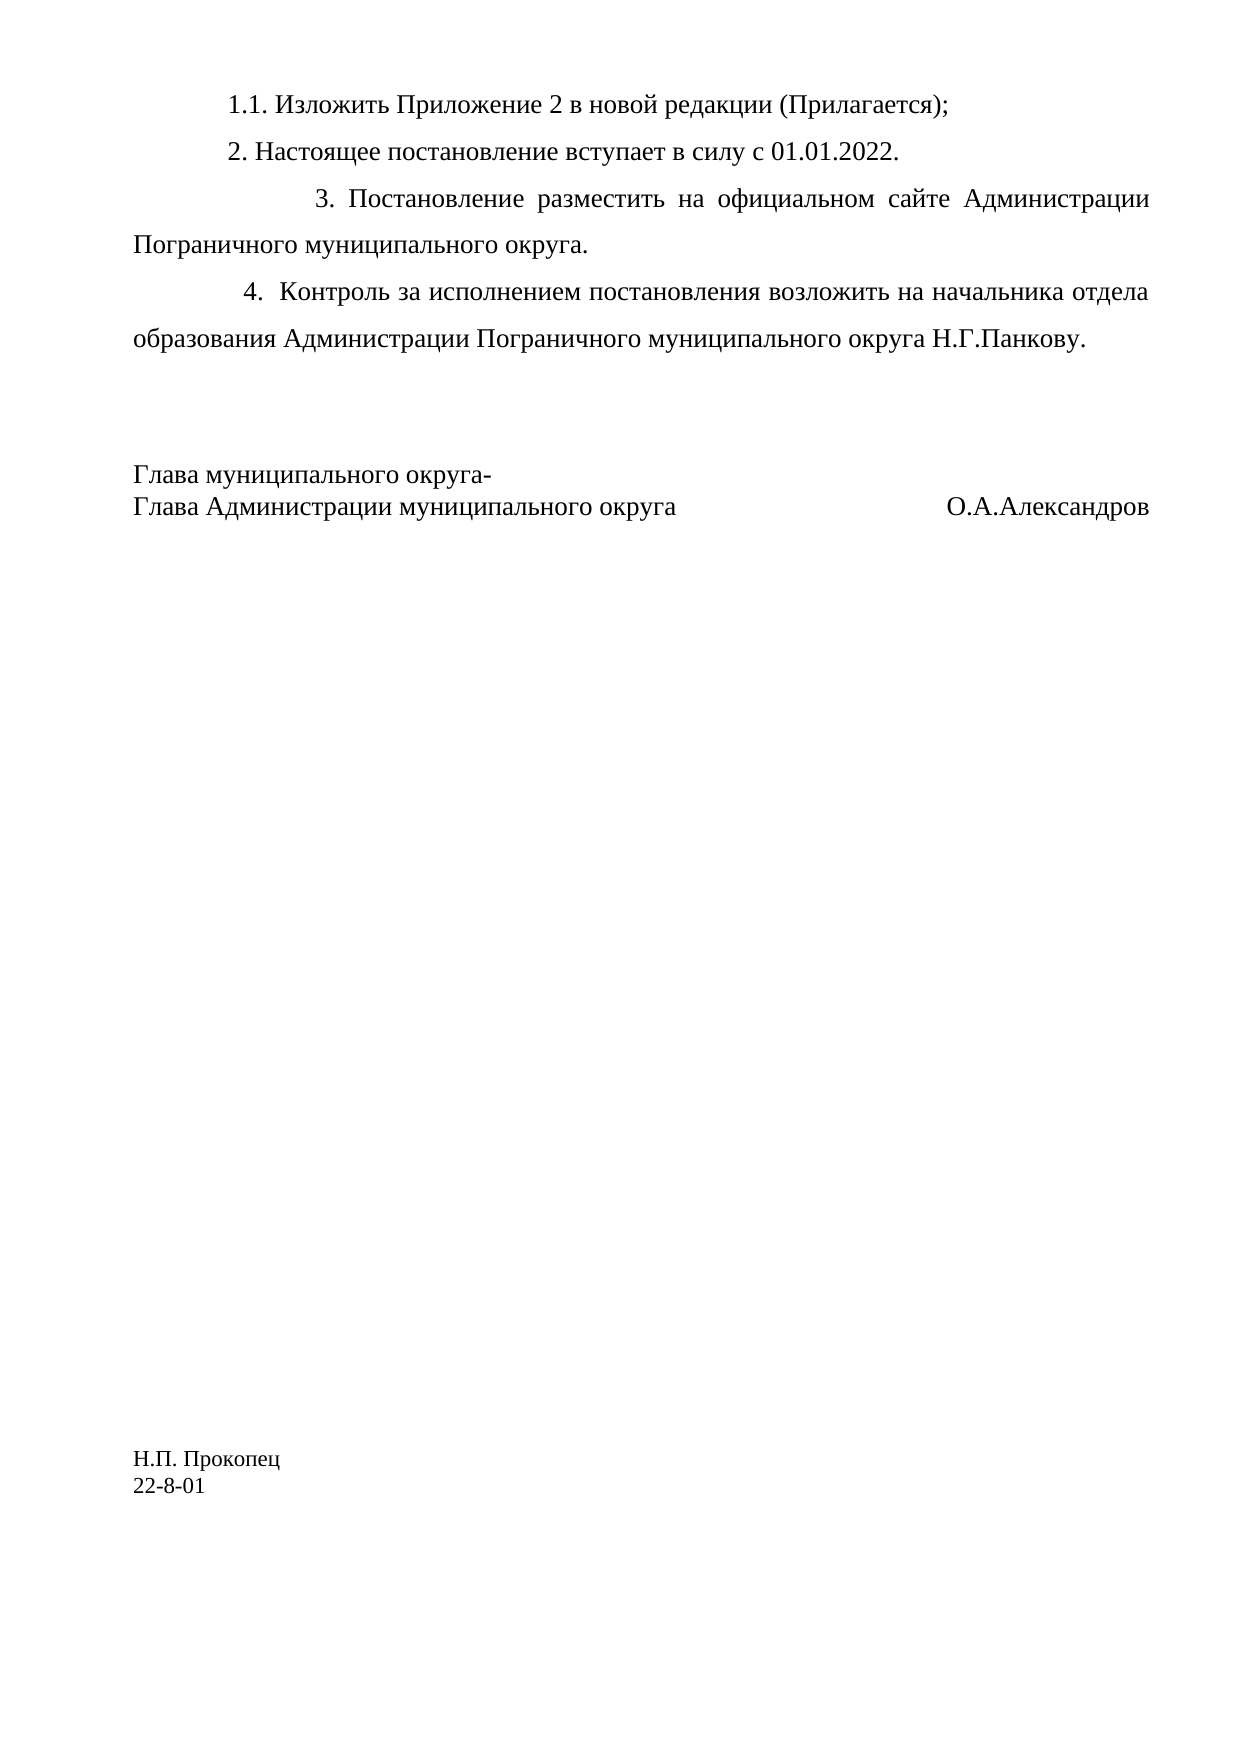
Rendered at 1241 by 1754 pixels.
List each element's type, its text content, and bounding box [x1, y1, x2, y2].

text 2. Настоящее постановление вступает в силу с 01.01.2022. [133, 135, 1152, 166]
text 1.1. Изложить Приложение 2 в новой редакции (Прилагается); [133, 89, 1152, 120]
text 22-8-01 [133, 1472, 1152, 1498]
text 3. Постановление разместить на официальном сайте Администрации Пограничного муниципального округа. [133, 182, 1152, 260]
text 4. Контроль за исполнением постановления возложить на начальника отдела образования Администрации Пограничного муниципального округа Н.Г.Панкову. [133, 275, 1152, 353]
text Глава муниципального округа- [133, 458, 1152, 489]
text Н.П. Прокопец [133, 1446, 1152, 1472]
text Глава Администрации муниципального округа О.А.Александров [133, 489, 1152, 521]
